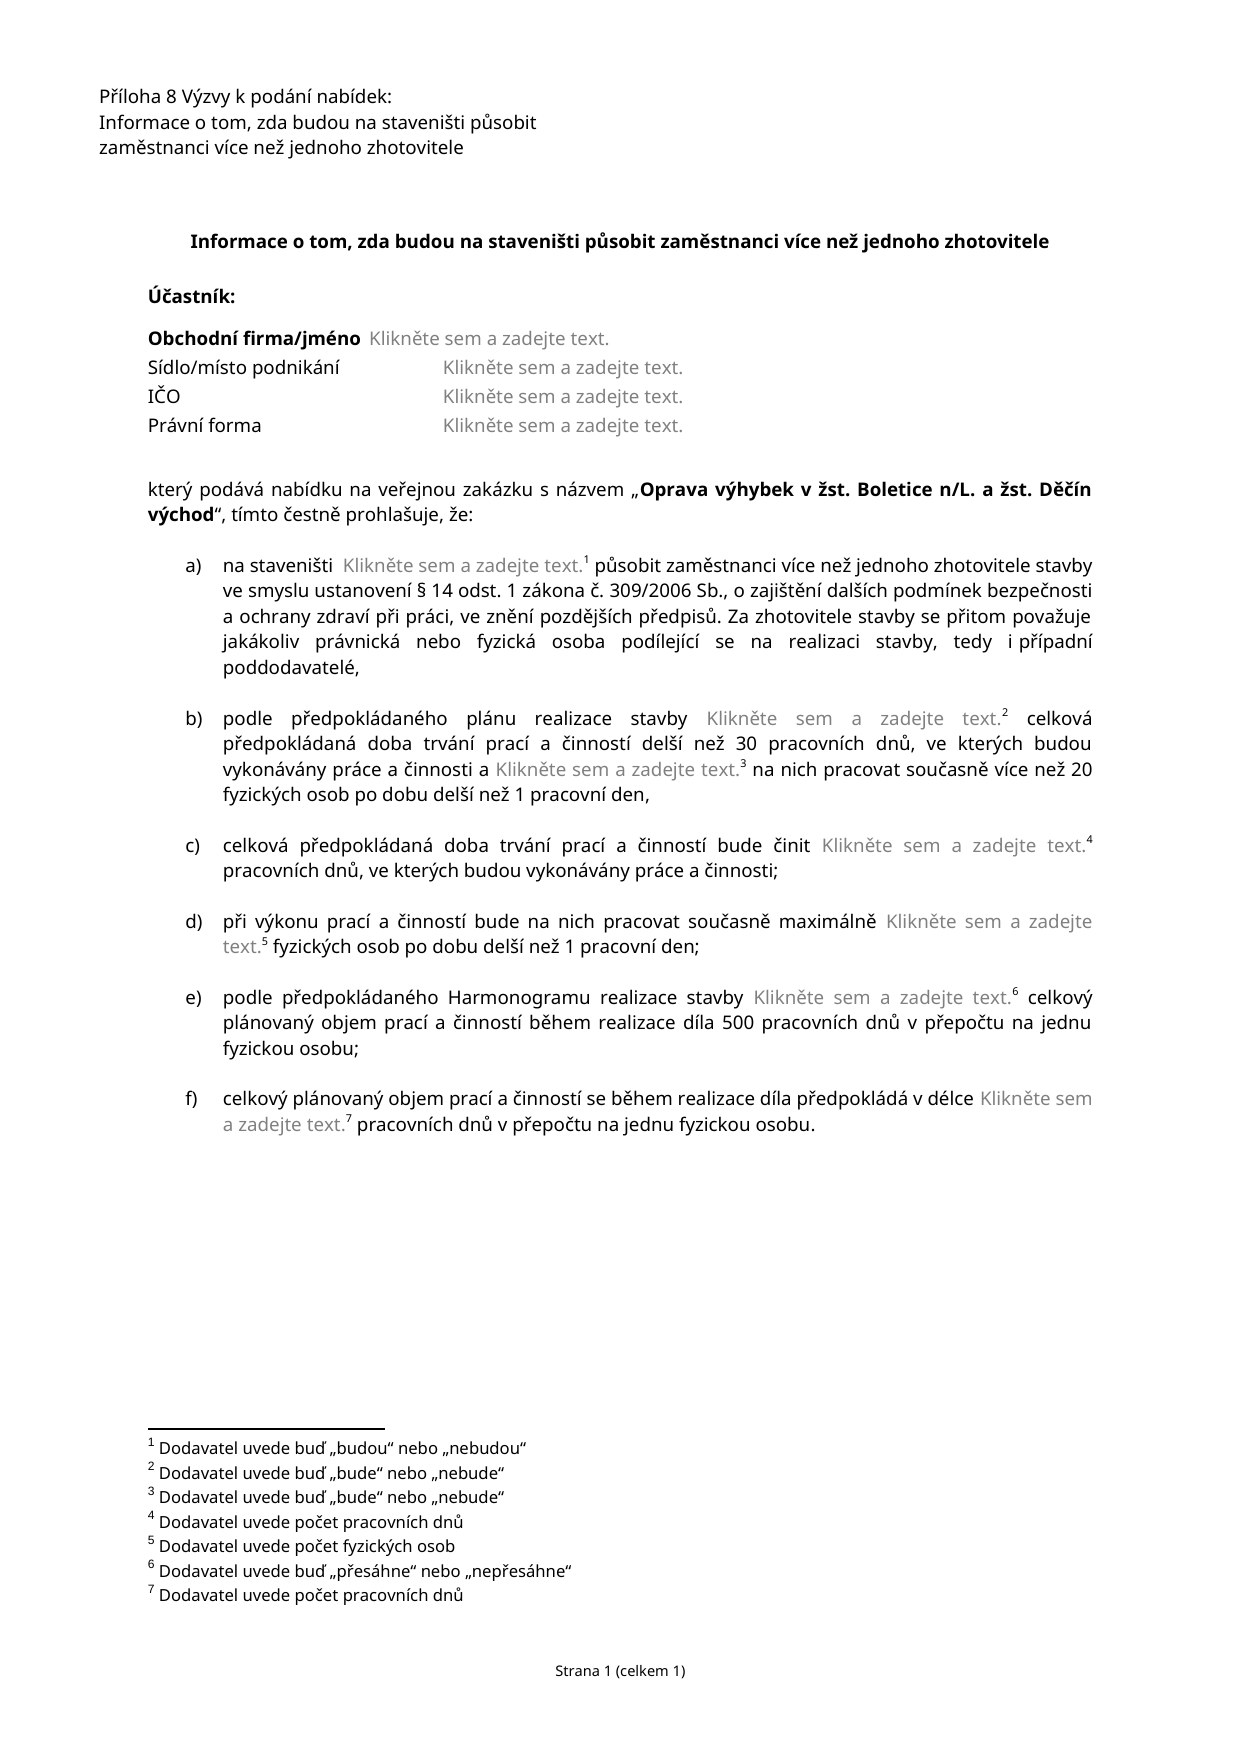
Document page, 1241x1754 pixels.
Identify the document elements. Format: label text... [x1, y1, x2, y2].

list celková předpokládaná doba trvání prací a činností bude činit pracovních dnů, ve kterých budou vykonávány práce a činnosti; [185, 832, 1093, 883]
text IČO [148, 380, 1093, 409]
list při výkonu prací a činností bude na nich pracovat současně maximálně fyzických osob po dobu delší než 1 pracovní den; [185, 908, 1093, 959]
list podle předpokládaného plánu realizace stavby celková předpokládaná doba trvání prací a činností delší než 30 pracovních dnů, ve kterých budou vykonávány práce a činnosti a na nich pracovat současně více než 20 fyzických osob po dobu delší než 1 pracovní den, [185, 705, 1093, 807]
list na staveništi působit zaměstnanci více než jednoho zhotovitele stavby ve smyslu ustanovení § 14 odst. 1 zákona č. 309/2006 Sb., o zajištění dalších podmínek bezpečnosti a ochrany zdraví při práci, ve znění pozdějších předpisů. Za zhotovitele stavby se přitom považuje jakákoliv právnická nebo fyzická osoba podílející se na realizaci stavby, tedy i případní poddodavatelé, [185, 552, 1093, 680]
text Obchodní firma/jméno [148, 322, 1093, 351]
text Účastník: [148, 279, 1093, 310]
text Právní forma [148, 409, 1093, 438]
title Informace o tom, zda budou na staveništi působit zaměstnanci více než jednoho zhotovitele [148, 228, 1093, 254]
text Sídlo/místo podnikání [148, 351, 1093, 380]
list podle předpokládaného Harmonogramu realizace stavby celkový plánovaný objem prací a činností během realizace díla 500 pracovních dnů v přepočtu na jednu fyzickou osobu; [185, 984, 1093, 1061]
list celkový plánovaný objem prací a činností se během realizace díla předpokládá v délce pracovních dnů v přepočtu na jednu fyzickou osobu. [185, 1086, 1093, 1137]
text který podává nabídku na veřejnou zakázku s názvem „Oprava výhybek v žst. Boletice n/L. a žst. Děčín východ“, tímto čestně prohlašuje, že: [148, 476, 1093, 527]
